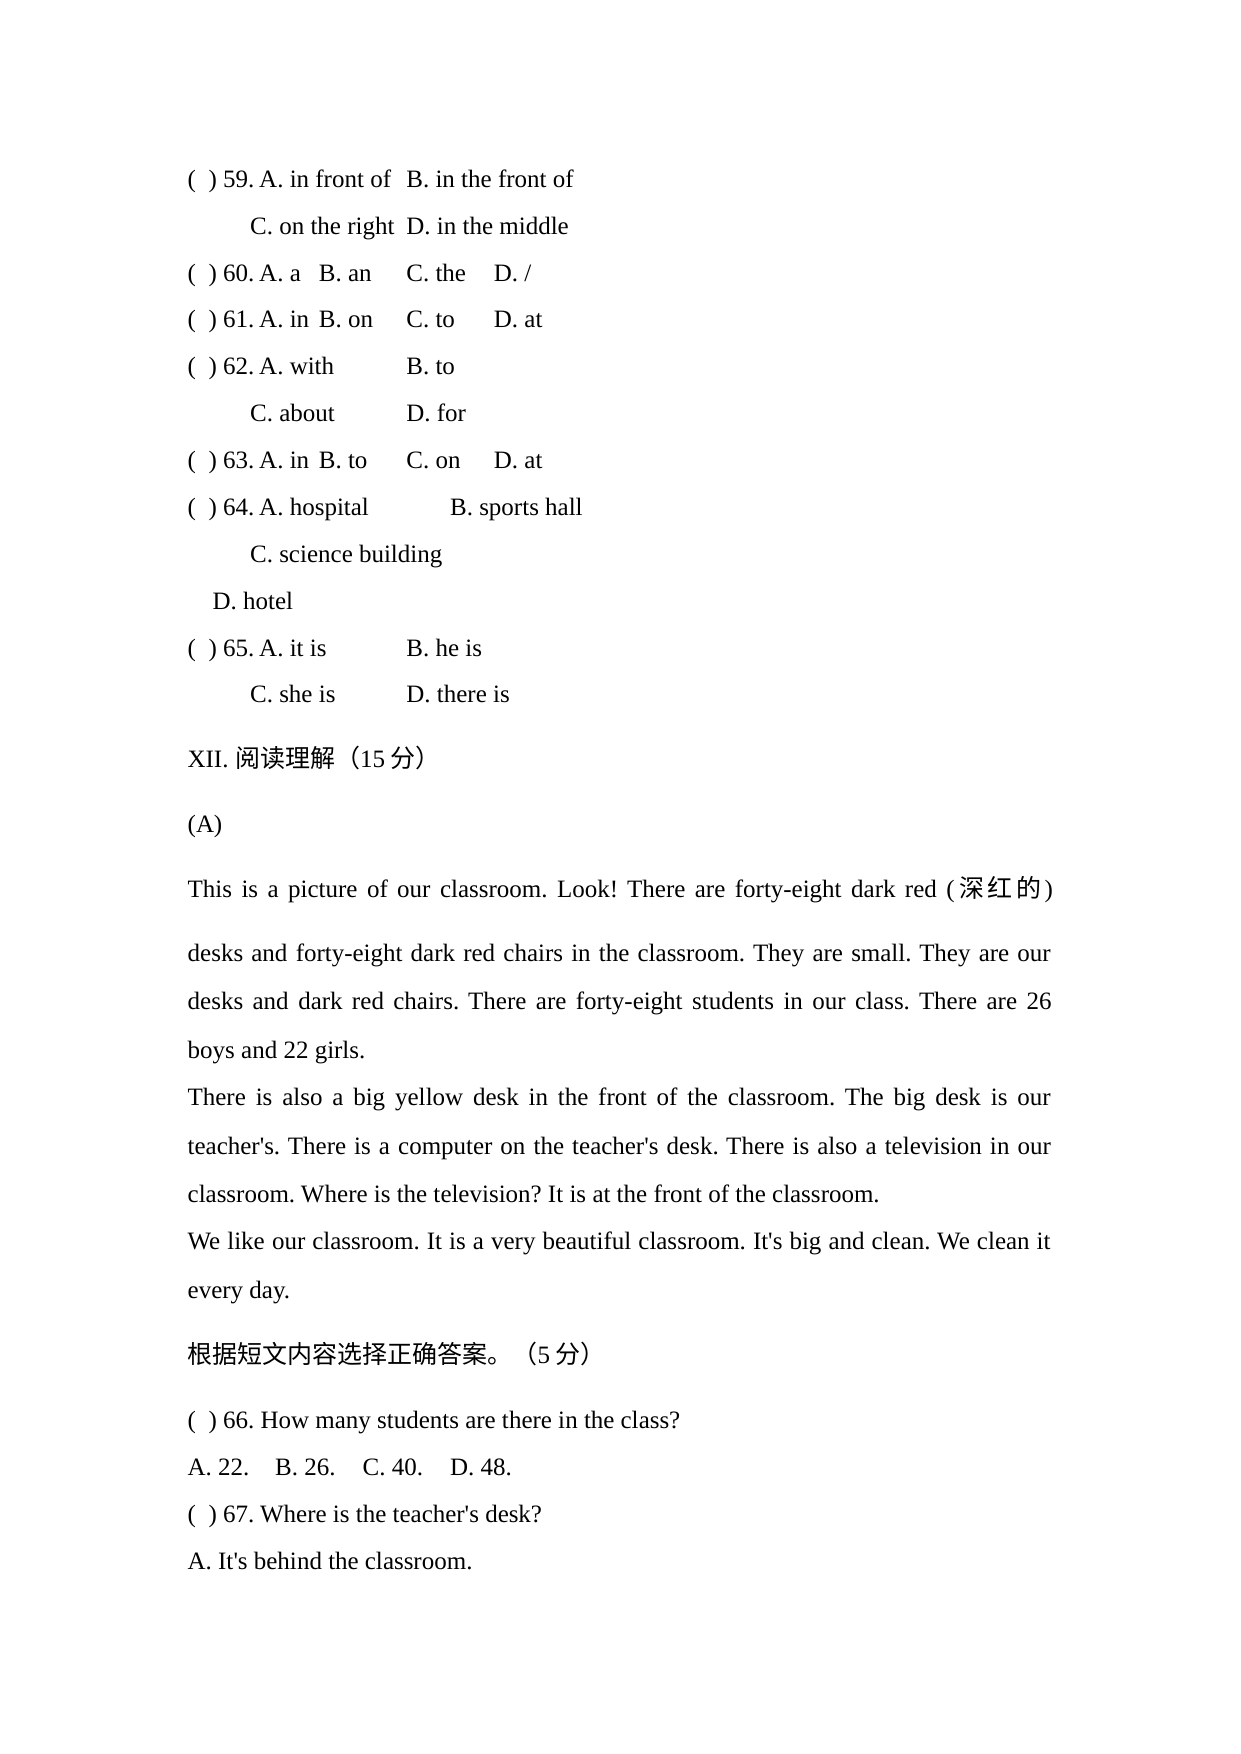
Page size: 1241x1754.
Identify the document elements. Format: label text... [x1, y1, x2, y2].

text ( ) 65. A. it is B. he is [187, 631, 1053, 663]
text ( ) 62. A. with B. to [187, 349, 1053, 382]
text XII. 阅读理解（15分） [187, 724, 1053, 789]
text ( ) 67. Where is the teacher's desk? [187, 1497, 1053, 1529]
text C. science building [187, 537, 1053, 569]
text D. hotel [187, 584, 1053, 616]
text 根据短文内容选择正确答案。（5分） [187, 1320, 1053, 1385]
text (A) [187, 808, 1053, 840]
text A. It's behind the classroom. [187, 1544, 1053, 1576]
text C. she is D. there is [187, 678, 1053, 710]
text We like our classroom. It is a very beautiful classroom. It's big and clean. We clean it every day. [187, 1224, 1053, 1306]
text ( ) 63. A. in B. to C. on D. at [187, 443, 1053, 476]
text ( ) 61. A. in B. on C. to D. at [187, 303, 1053, 335]
text ( ) 59. A. in front of B. in the front of [187, 162, 1053, 194]
text C. about D. for [187, 396, 1053, 429]
text There is also a big yellow desk in the front of the classroom. The big desk is our teacher's. There is a computer on the teacher's desk. There is also a television in our classroom. Where is the television? It is at the front of the classroom. [187, 1080, 1053, 1210]
text This is a picture of our classroom. Look! There are forty-eight dark red (深红的) desks and forty-eight dark red chairs in the classroom. They are small. They are our desks and dark red chairs. There are forty-eight students in our class. There are 26 boys and 22 girls. [187, 854, 1053, 1066]
text ( ) 60. A. a B. an C. the D. / [187, 256, 1053, 288]
text ( ) 64. A. hospital B. sports hall [187, 490, 1053, 523]
text A. 22. B. 26. C. 40. D. 48. [187, 1450, 1053, 1483]
text C. on the right D. in the middle [187, 209, 1053, 241]
text ( ) 66. How many students are there in the class? [187, 1403, 1053, 1436]
